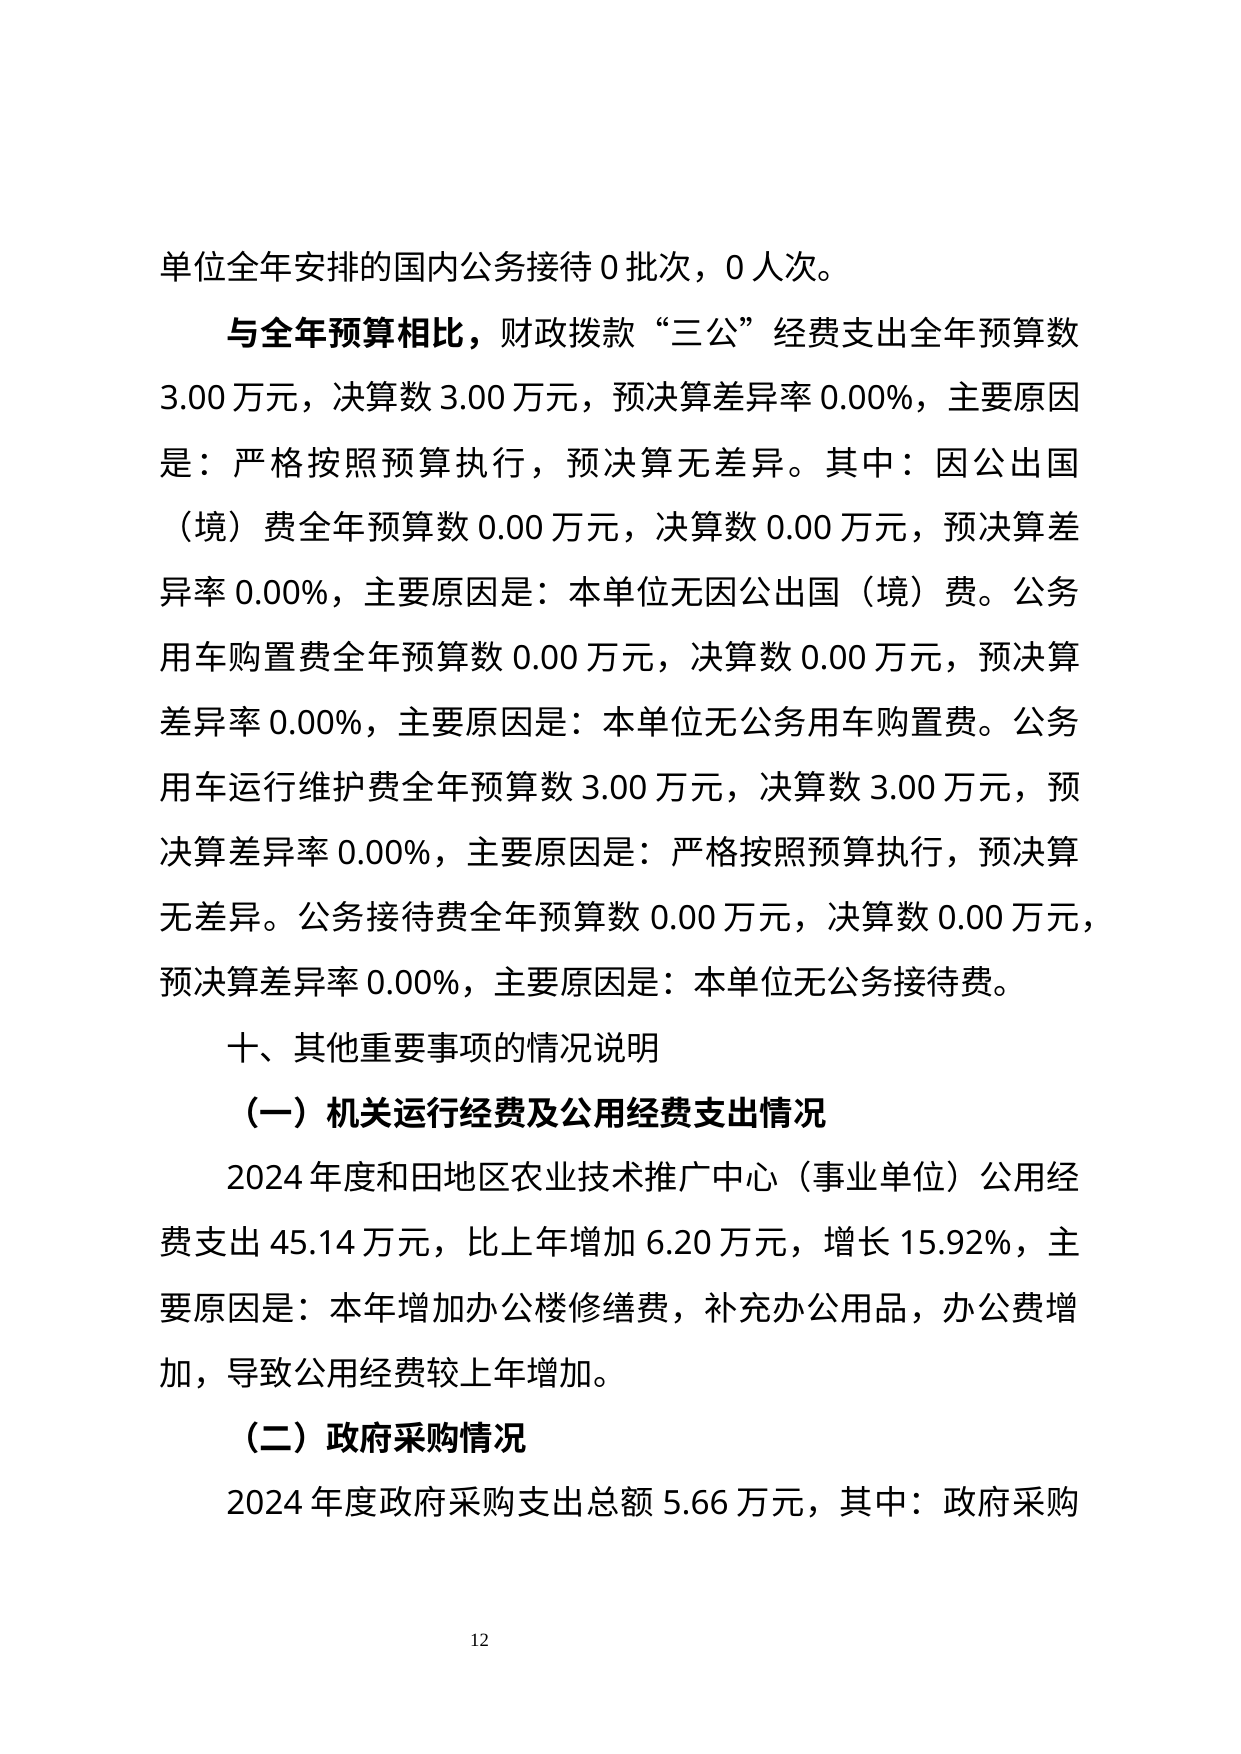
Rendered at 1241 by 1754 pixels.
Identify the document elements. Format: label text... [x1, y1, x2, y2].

text （二）政府采购情况 [159, 1403, 1081, 1468]
text 与全年预算相比，财政拨款“三公”经费支出全年预算数3.00万元，决算数3.00万元，预决算差异率0.00%，主要原因是：严格按照预算执行，预决算无差异。其中：因公出国（境）费全年预算数0.00万元，决算数0.00万元，预决算差异率0.00%，主要原因是：本单位无因公出国（境）费。公务用车购置费全年预算数0.00万元，决算数0.00万元，预决算差异率0.00%，主要原因是：本单位无公务用车购置费。公务用车运行维护费全年预算数3.00万元，决算数3.00万元，预决算差异率0.00%，主要原因是：严格按照预算执行，预决算无差异。公务接待费全年预算数0.00万元，决算数0.00万元，预决算差异率0.00%，主要原因是：本单位无公务接待费。 [159, 298, 1081, 1013]
text 十、其他重要事项的情况说明 [159, 1013, 1081, 1078]
text 2024年度和田地区农业技术推广中心（事业单位）公用经费支出45.14万元，比上年增加6.20万元，增长15.92%，主要原因是：本年增加办公楼修缮费，补充办公用品，办公费增加，导致公用经费较上年增加。 [159, 1143, 1081, 1403]
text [159, 233, 1081, 298]
text （一）机关运行经费及公用经费支出情况 [159, 1078, 1081, 1143]
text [159, 1468, 1081, 1533]
